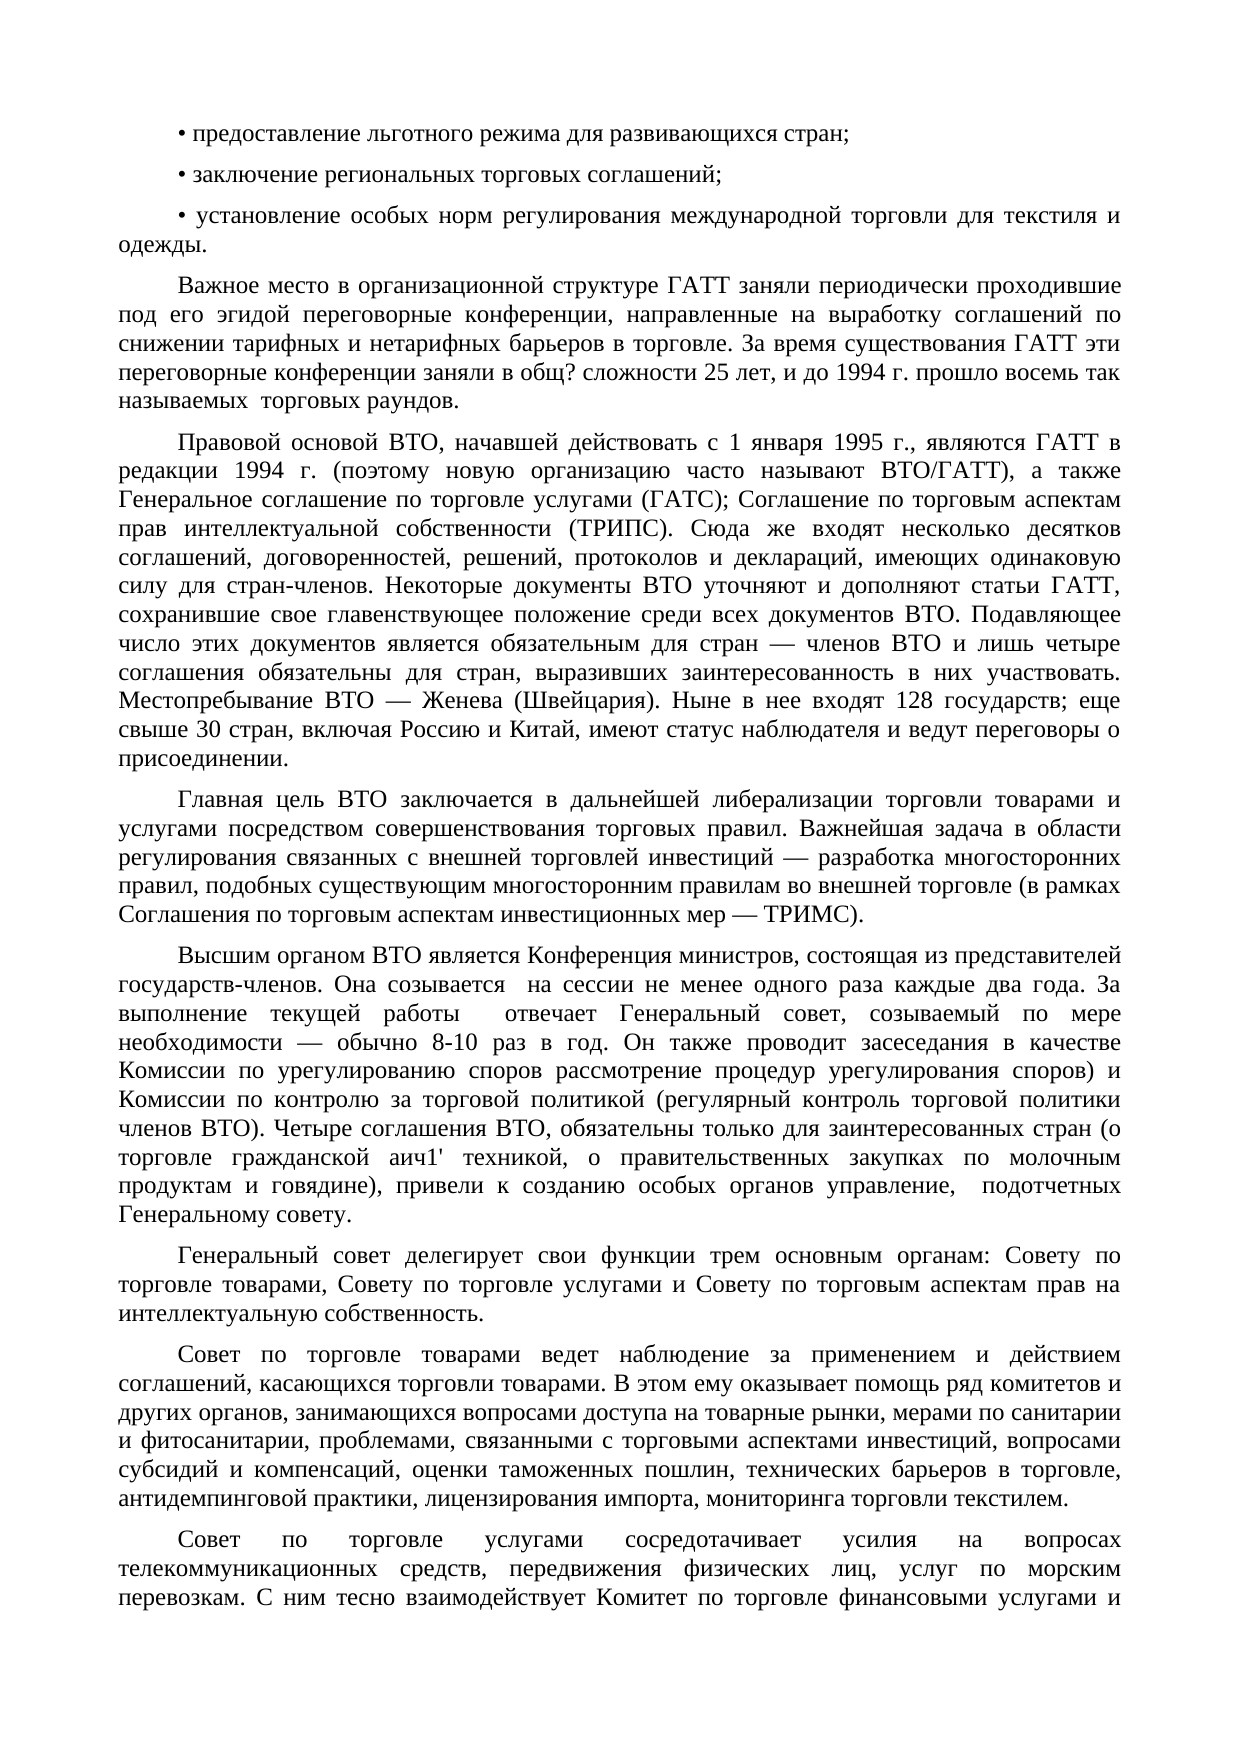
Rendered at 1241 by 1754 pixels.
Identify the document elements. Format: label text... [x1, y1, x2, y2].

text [118, 1524, 1122, 1611]
text Важное место в организационной структуре ГАТТ заняли периодически проходившие под его эгидой переговорные конференции, направленные на выработку соглашений по снижении тарифных и нетарифных барьеров в торговле. За время существования ГАТТ эти переговорные конференции заняли в общ? сложности 25 лет, и до 1994 г. прошло восемь так называемых торговых раундов. [118, 271, 1122, 414]
text • предоставление льготного режима для развивающихся стран; [118, 118, 1122, 147]
text • заключение региональных торговых соглашений; [118, 159, 1122, 188]
text Совет по торговле товарами ведет наблюдение за применением и действием соглашений, касающихся торговли товарами. В этом ему оказывает помощь ряд комитетов и других органов, занимающихся вопросами доступа на товарные рынки, мерами по санитарии и фитосанитарии, проблемами, связанными с торговыми аспектами инвестиций, вопросами субсидий и компенсаций, оценки таможенных пошлин, технических барьеров в торговле, антидемпинговой практики, лицензирования импорта, мониторинга торговли текстилем. [118, 1339, 1122, 1512]
text Главная цель ВТО заключается в дальнейшей либерализации торговли товарами и услугами посредством совершенствования торговых правил. Важнейшая задача в области регулирования связанных с внешней торговлей инвестиций — разработка многосторонних правил, подобных существующим многосторонним правилам во внешней торговле (в рамках Соглашения по торговым аспектам инвестиционных мер — ТРИМС). [118, 784, 1122, 928]
text Высшим органом ВТО является Конференция министров, состоящая из представителей государств-членов. Она созывается на сессии не менее одного раза каждые два года. За выполнение текущей работы отвечает Генеральный совет, созываемый по мере необходимости — обычно 8-10 раз в год. Он также проводит засеседания в качестве Комиссии по урегулированию споров рассмотрение процедур урегулирования споров) и Комиссии по контролю за торговой политикой (регулярный контроль торговой политики членов ВТО). Четыре соглашения ВТО, обязательны только для заинтересованных стран (о торговле гражданской аич1' техникой, о правительственных закупках по молочным продуктам и говядине), привели к созданию особых органов управление, подотчетных Генеральному совету. [118, 941, 1122, 1228]
text • установление особых норм регулирования международной торговли для текстиля и одежды. [118, 201, 1122, 258]
text Генеральный совет делегирует свои функции трем основным органам: Совету по торговле товарами, Совету по торговле услугами и Совету по торговым аспектам прав на интеллектуальную собственность. [118, 1241, 1122, 1327]
text Правовой основой ВТО, начавшей действовать с 1 января 1995 г., являются ГАТТ в редакции 1994 г. (поэтому новую организацию часто называют ВТО/ГАТТ), а также Генеральное соглашение по торговле услугами (ГАТС); Соглашение по торговым аспектам прав интеллектуальной собственности (ТРИПС). Сюда же входят несколько десятков соглашений, договоренностей, решений, протоколов и деклараций, имеющих одинаковую силу для стран-членов. Некоторые документы ВТО уточняют и дополняют статьи ГАТТ, сохранившие свое главенствующее положение среди всех документов ВТО. Подавляющее число этих документов является обязательным для стран — членов ВТО и лишь четыре соглашения обязательны для стран, выразивших заинтересованность в них участвовать. Местопребывание ВТО — Женева (Швейцария). Ныне в нее входят 128 государств; еще свыше 30 стран, включая Россию и Китай, имеют статус наблюдателя и ведут переговоры о присоединении. [118, 427, 1122, 772]
